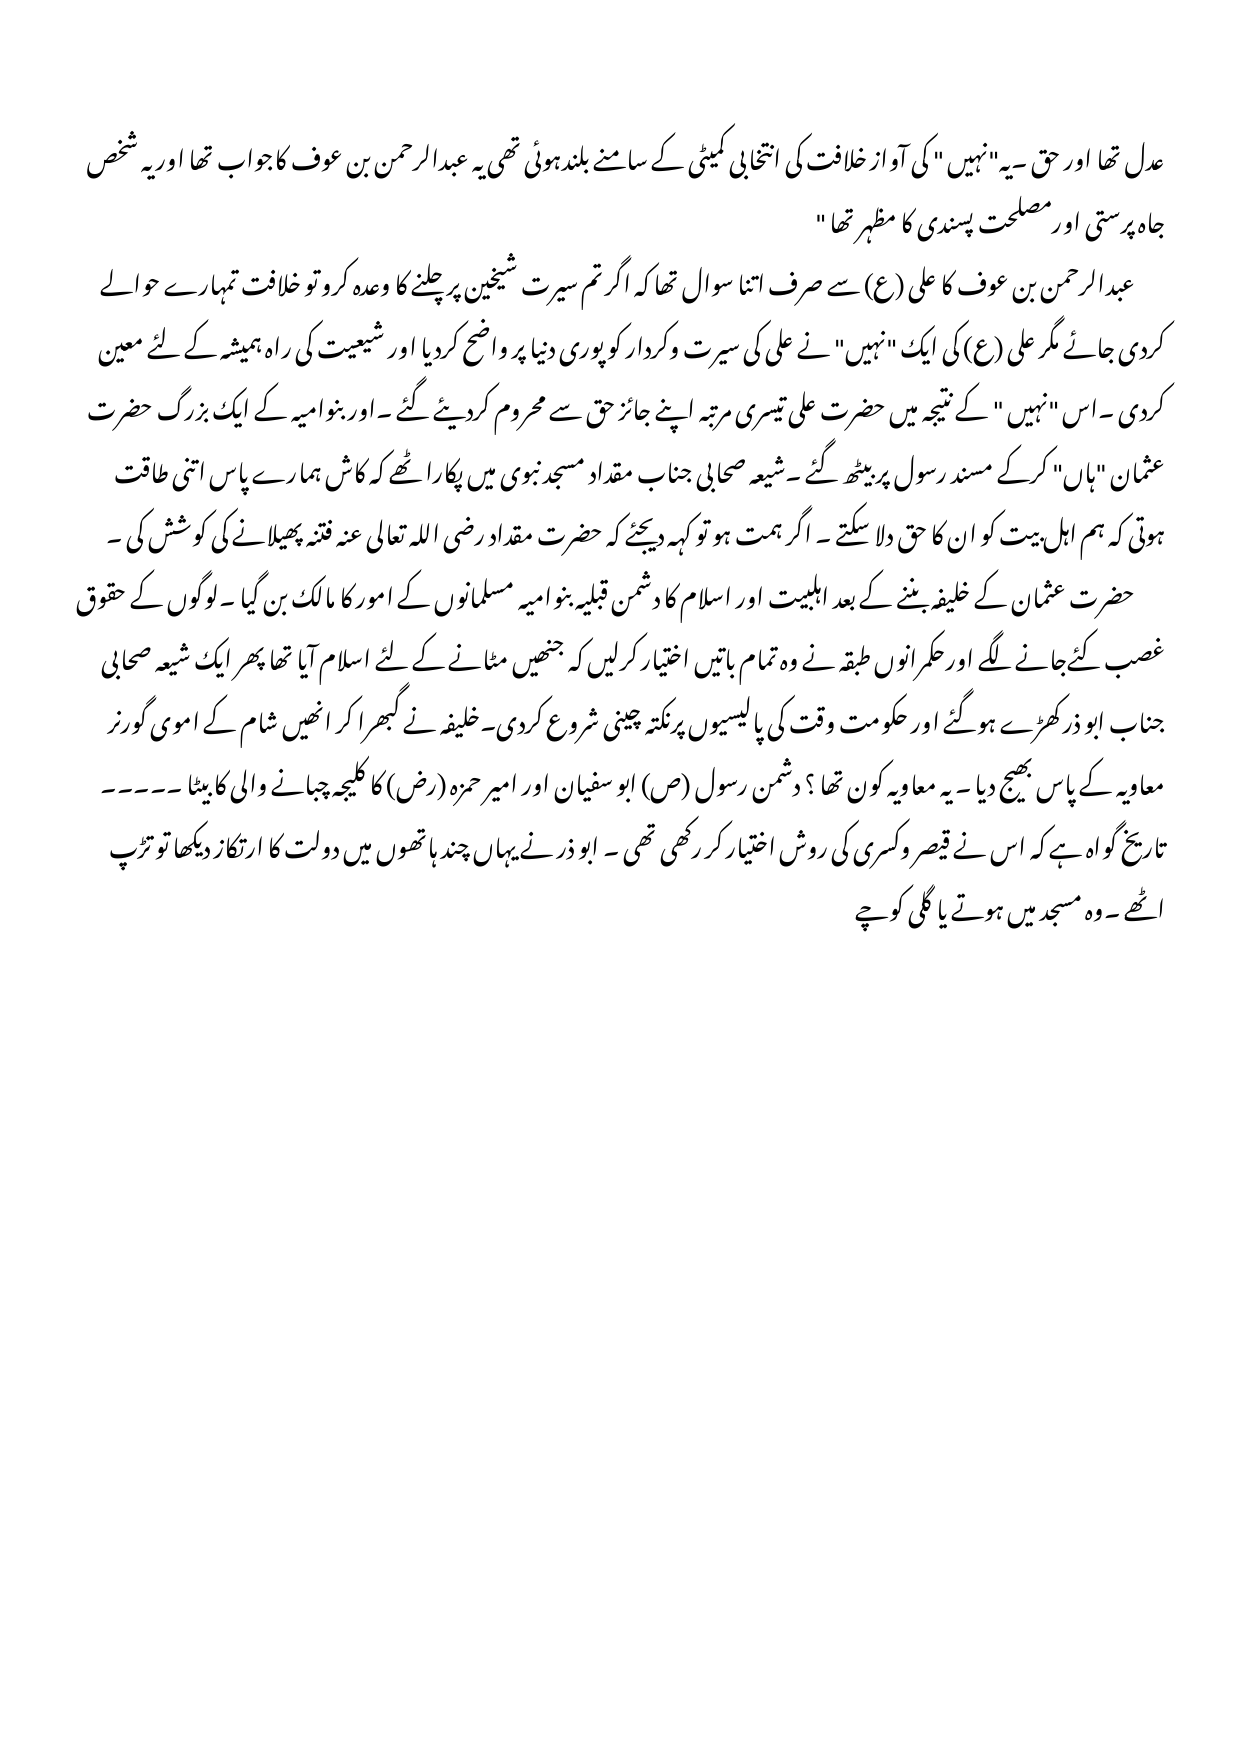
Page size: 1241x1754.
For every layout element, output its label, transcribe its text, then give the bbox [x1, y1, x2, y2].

text عدل تھا اور حق ۔یہ"نہیں " کی آواز خلافت کی انتخابی کمیٹی کے سامنے بلندہوئی تھی یہ عبدالرحمن بن عوف کاجواب تھا اور یہ شخص جاہ پرستی اورمصلحت پسندی کا مظہر تھا " [75, 94, 1165, 248]
text حضرت عثمان کے خلیفہ بننے کے بعد اہلبیت اور اسلام کا دشمن قبلیہ بنوامیہ مسلمانوں کے امور کا مالک بن گیا ۔لوگوں کے حقوق غصب کئےجانے لگے اورحکمرانوں طبقہ نے وہ تمام باتیں اختیار کرلیں کہ جنھیں مٹانے کے لئے اسلام آیا تھا پھر ایک شیعہ صحابی جناب ابو ذر کھڑے ہوگئے اور حکومت وقت کی پالیسیوں پرنکتہ چینی شروع کردی۔خلیفہ نے گبھرا کر انھیں شام کے اموی گورنر معاویہ کے پاس بھیج دیا ۔ یہ معاویہ کون تھا ؟ دشمن رسول (ص) ابو سفیان اور امیر حمزہ (رض) کا کلیجہ چبانے والی کا بیٹا ۔۔۔۔۔تاریخ گواہ ہے کہ اس نے قیصر وکسری کی روش اختیار کر رکھی تھی ۔ ابو ذر نے یہاں چند ہاتھوں میں دولت کا ارتکاز دیکھا تو تڑپ اٹھے ۔وہ مسجد میں ہوتے یا گلی کوچے [75, 560, 1165, 935]
text عبدالرحمن بن عوف کا علی (ع) سے صرف اتنا سوال تھا کہ اگر تم سیرت شیخین پر چلنے کا وعدہ کرو تو خلافت تمہارے حوالے کردی جائے مگر علی (ع) کی ایک "نہیں" نے علی کی سیرت وکردار کو پوری دنیا پر واضح کردیا اور شیعیت کی راہ ہمیشہ کے لئے معین کردی ۔اس "نہیں " کے نتیجہ میں حضرت علی تیسری مرتبہ اپنے جائز حق سے محروم کردیئے گئے ۔اور بنوامیہ کے ایک بزرگ حضرت عثمان "ہاں" کرکے مسند رسول پر بیٹھ گئے ۔شیعہ صحابی جناب مقداد مسجد نبوی میں پکارا ٹھے کہ کاش ہمارے پاس اتنی طاقت ہوتی کہ ہم اہل بیت کو ان کا حق دلا سکتے ۔ اگر ہمت ہو تو کہہ دیجئے کہ حضرت مقداد رضی اللہ تعالی عنہ فتنہ پھیلانے کی کوشش کی ۔ [75, 248, 1165, 560]
